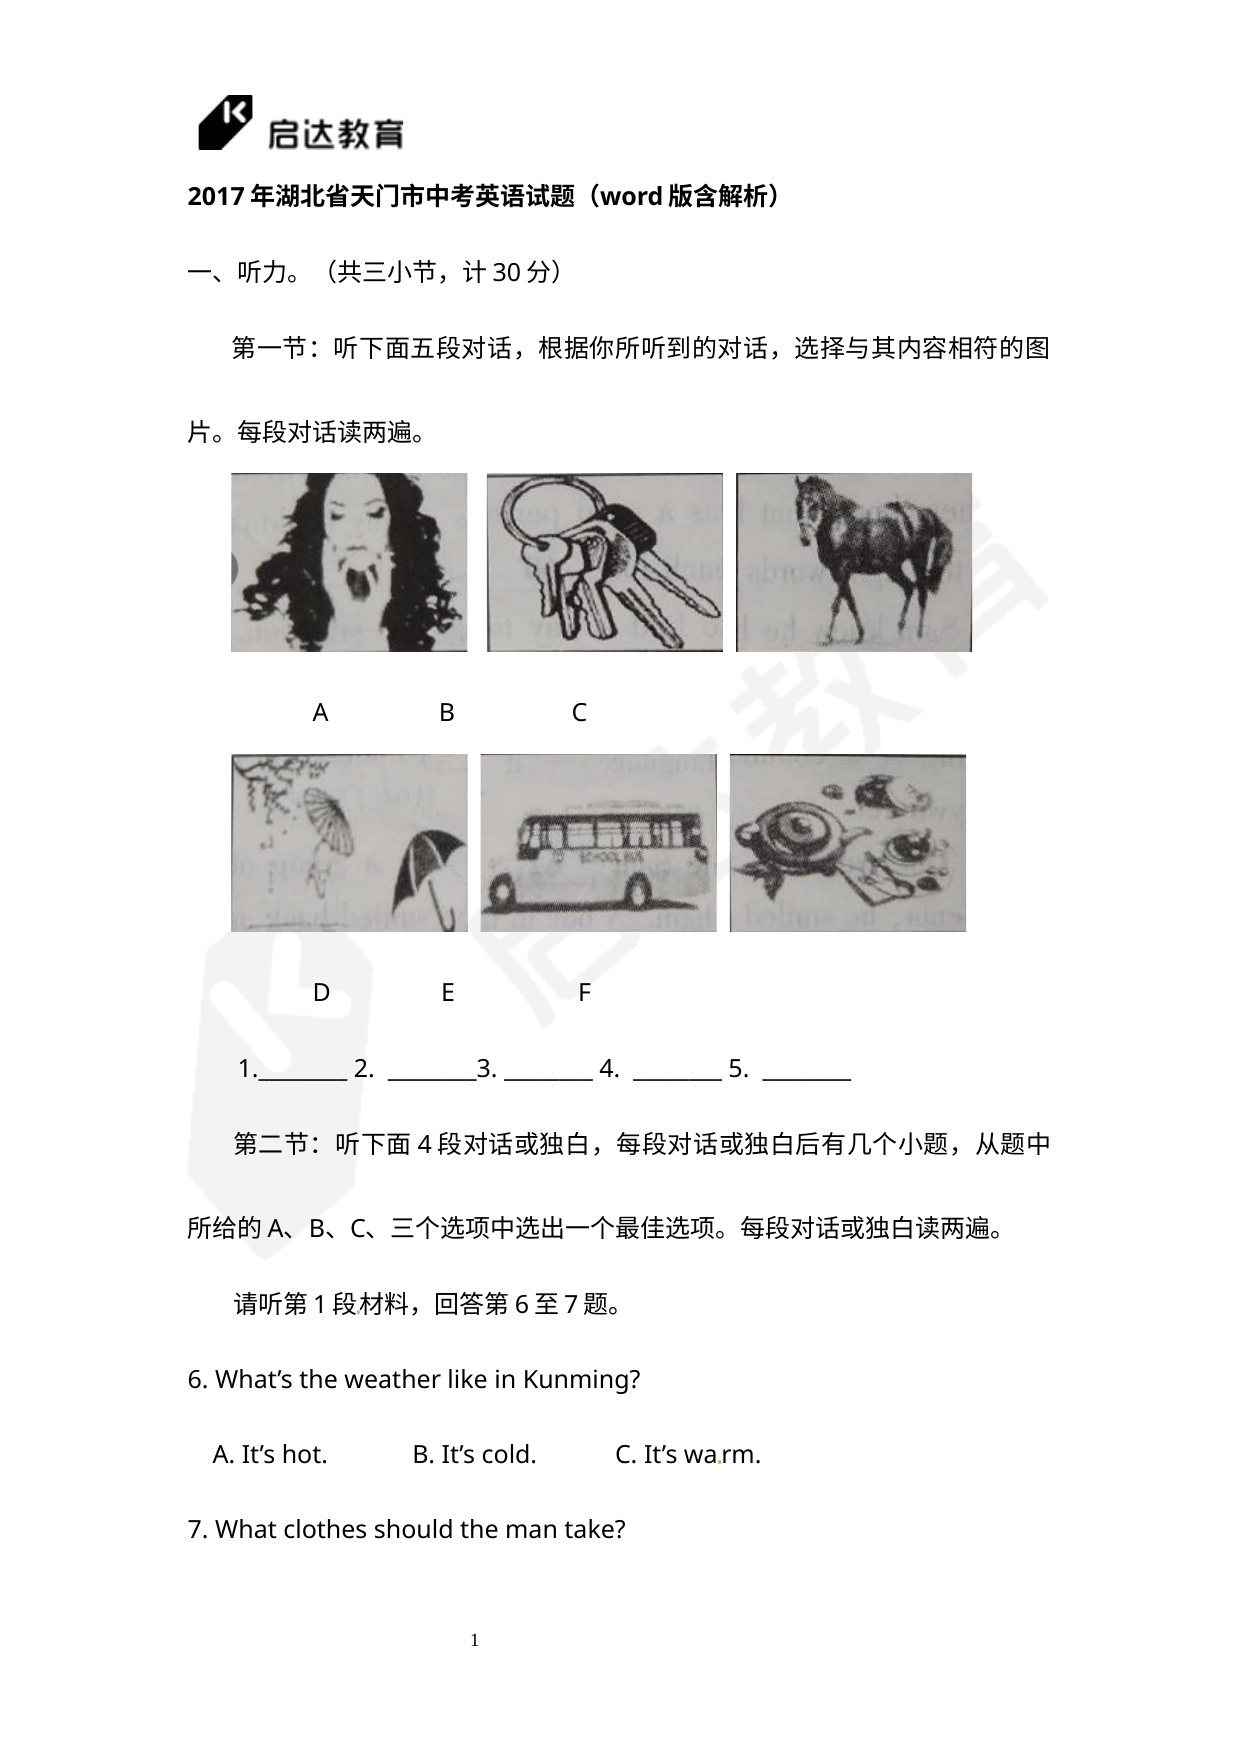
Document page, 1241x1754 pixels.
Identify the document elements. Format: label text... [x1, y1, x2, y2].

picture [480, 754, 717, 932]
text A B C [187, 679, 1053, 744]
text 7. What clothes should the man take? [187, 1497, 1053, 1562]
text A. It’s hot. B. It’s cold. C. It’s warm. [187, 1421, 1053, 1486]
text 2017年湖北省天门市中考英语试题（word版含解析） [187, 162, 1053, 227]
picture [729, 754, 967, 932]
picture [231, 754, 468, 932]
text 一、听力。（共三小节，计30分） [187, 238, 1053, 303]
picture [231, 473, 468, 652]
text 6. What’s the weather like in Kunming? [187, 1346, 1053, 1411]
picture [486, 473, 723, 652]
text D E F [187, 959, 1053, 1024]
text 请听第1段材料，回答第6至7题。 [187, 1270, 1053, 1335]
picture [198, 95, 404, 150]
picture [736, 473, 973, 652]
text 第一节：听下面五段对话，根据你所听到的对话，选择与其内容相符的图片。每段对话读两遍。 [187, 314, 1053, 463]
text 1.________ 2. ________3. ________ 4. ________ 5. ________ [187, 1035, 1053, 1100]
text 第二节：听下面4段对话或独白，每段对话或独白后有几个小题，从题中所给的A、B、C、三个选项中选出一个最佳选项。每段对话或独白读两遍。 [187, 1110, 1053, 1259]
